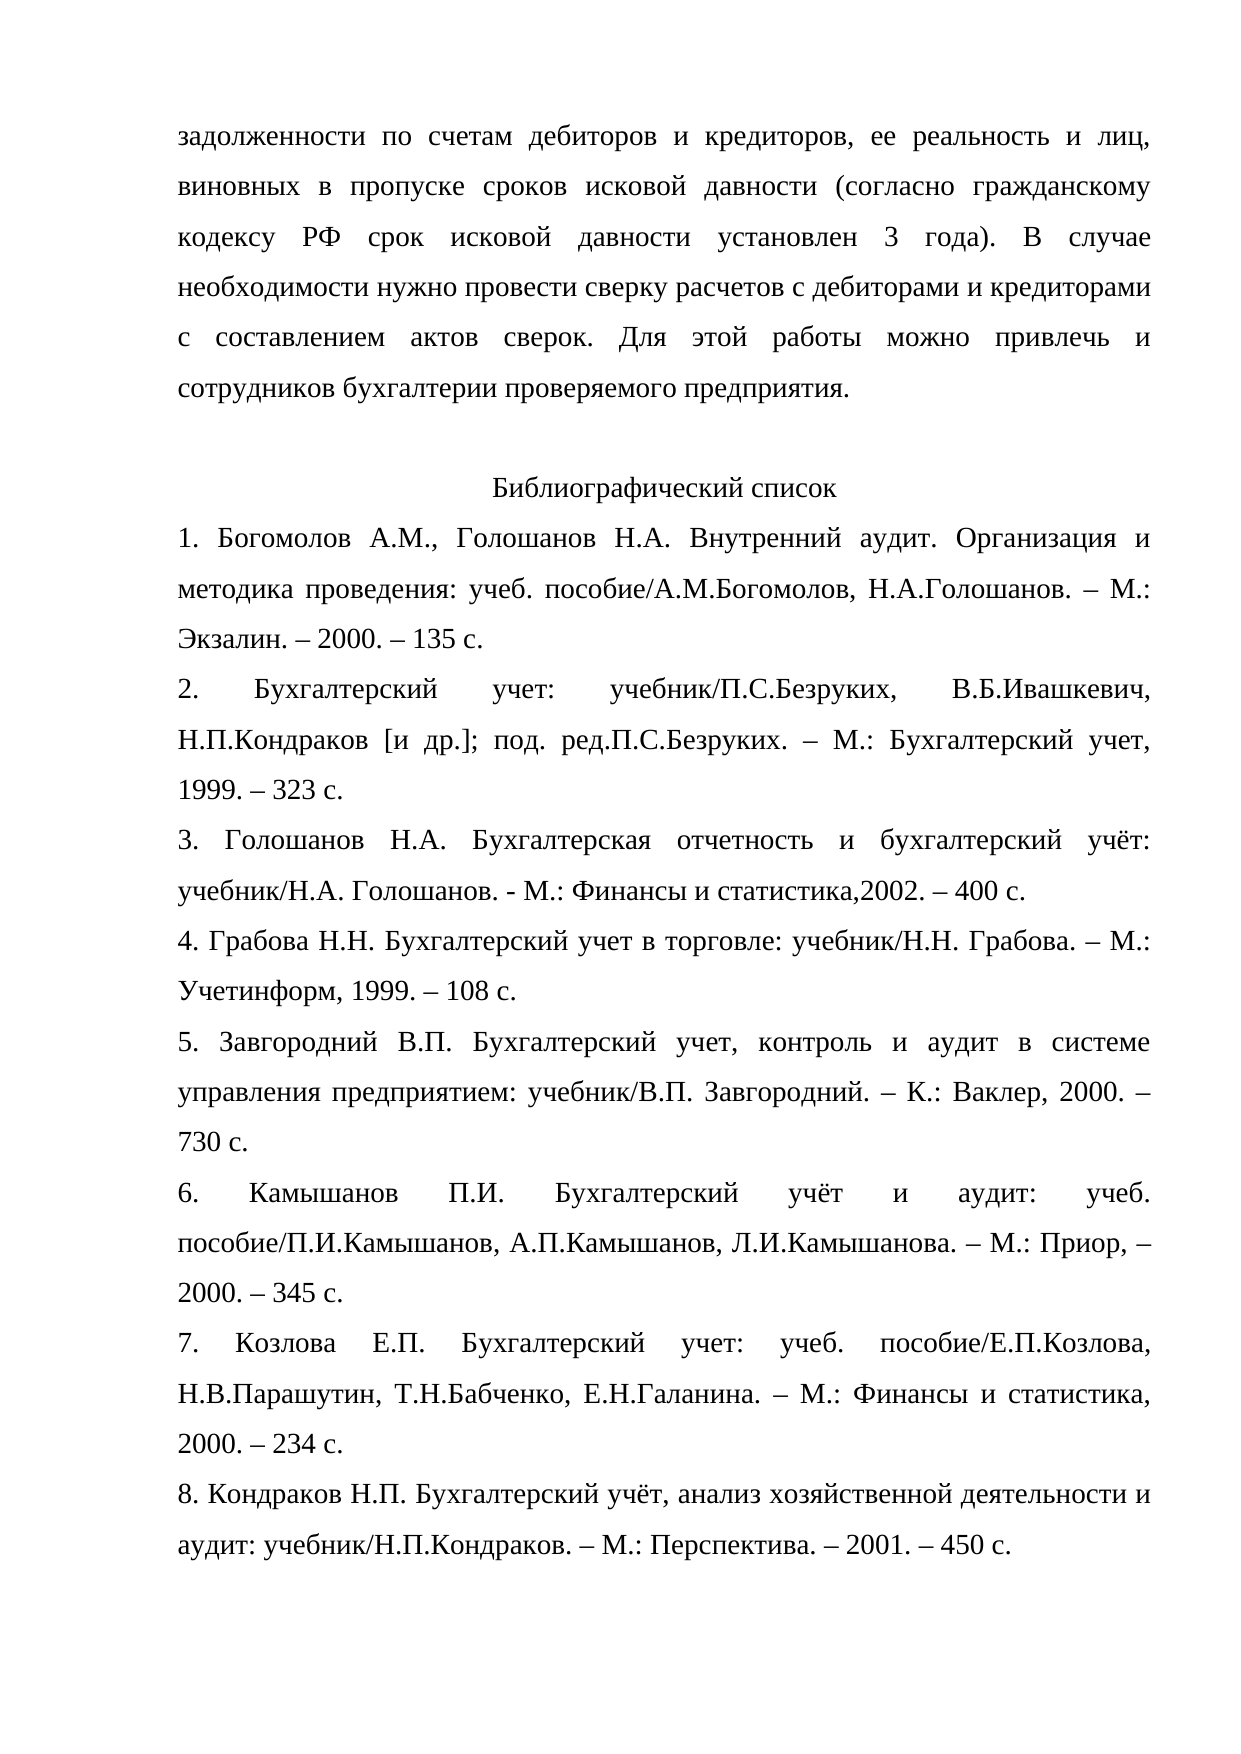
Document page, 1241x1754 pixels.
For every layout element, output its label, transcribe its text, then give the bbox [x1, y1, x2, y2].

text 3. Голошанов Н.А. Бухгалтерская отчетность и бухгалтерский учёт: учебник/Н.А. Голошанов. - М.: Финансы и статистика,2002. – 400 с. [177, 822, 1152, 906]
text 5. Завгородний В.П. Бухгалтерский учет, контроль и аудит в системе управления предприятием: учебник/В.П. Завгородний. – К.: Ваклер, 2000. – 730 с. [177, 1024, 1152, 1158]
text 6. Камышанов П.И. Бухгалтерский учёт и аудит: учеб. пособие/П.И.Камышанов, А.П.Камышанов, Л.И.Камышанова. – М.: Приор, – 2000. – 345 с. [177, 1175, 1152, 1309]
text 2. Бухгалтерский учет: учебник/П.С.Безруких, В.Б.Ивашкевич, Н.П.Кондраков [и др.]; под. ред.П.С.Безруких. – М.: Бухгалтерский учет, 1999. – 323 с. [177, 672, 1152, 806]
text 8. Кондраков Н.П. Бухгалтерский учёт, анализ хозяйственной деятельности и аудит: учебник/Н.П.Кондраков. – М.: Перспектива. – 2001. – 450 с. [177, 1477, 1152, 1560]
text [177, 118, 1152, 403]
text Библиографический список [177, 470, 1152, 504]
text 1. Богомолов А.М., Голошанов Н.А. Внутренний аудит. Организация и методика проведения: учеб. пособие/А.М.Богомолов, Н.А.Голошанов. – М.: Экзалин. – 2000. – 135 с. [177, 521, 1152, 655]
text 4. Грабова Н.Н. Бухгалтерский учет в торговле: учебник/Н.Н. Грабова. – М.: Учетинформ, 1999. – 108 с. [177, 923, 1152, 1007]
text 7. Козлова Е.П. Бухгалтерский учет: учеб. пособие/Е.П.Козлова, Н.В.Парашутин, Т.Н.Бабченко, Е.Н.Галанина. – М.: Финансы и статистика, 2000. – 234 с. [177, 1326, 1152, 1460]
